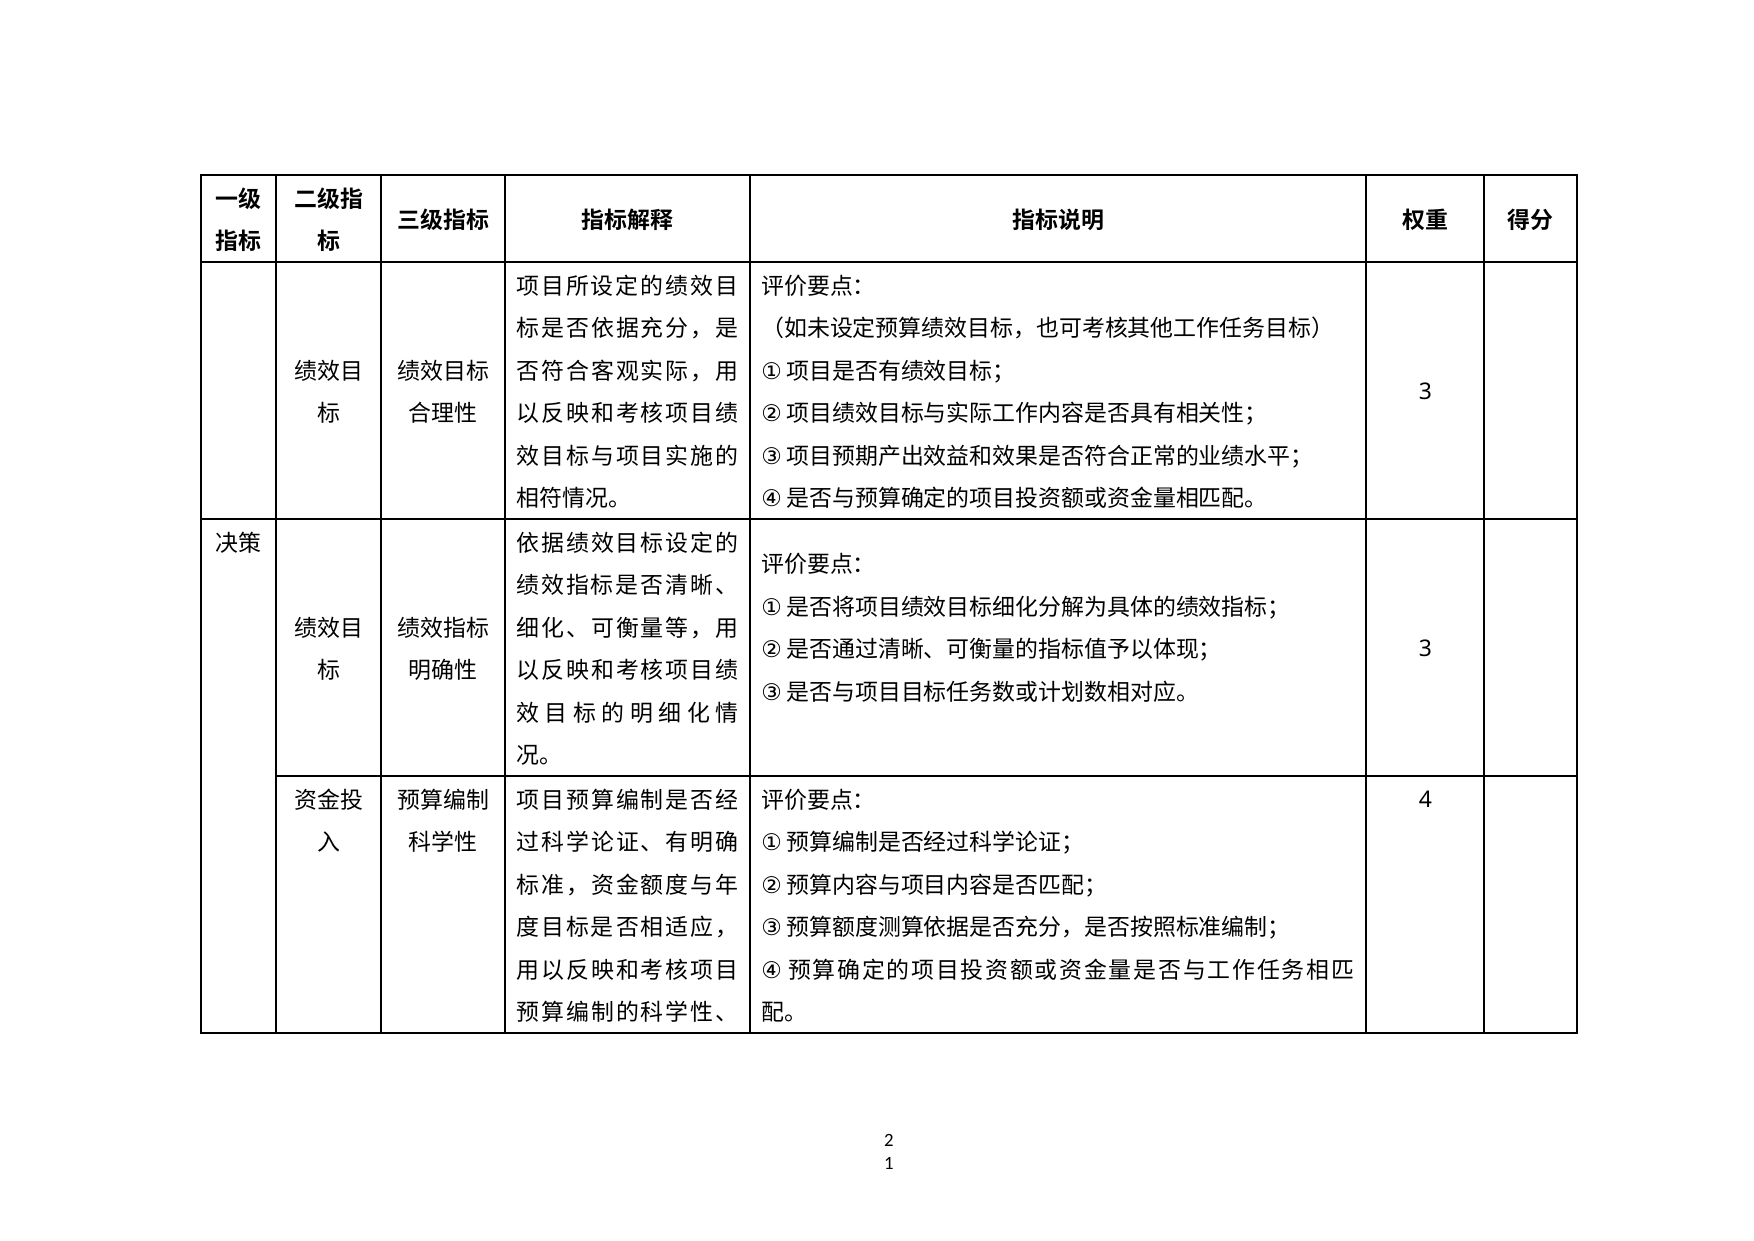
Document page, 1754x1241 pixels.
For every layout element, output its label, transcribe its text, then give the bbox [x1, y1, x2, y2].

table_cell 3 [1367, 263, 1483, 518]
table_header 权重 [1367, 176, 1483, 261]
table_cell [1485, 520, 1576, 775]
table_cell 4 [1367, 777, 1483, 1032]
table_header 一级指标 [202, 176, 275, 261]
table_cell 绩效目标 [277, 263, 380, 518]
table_header 二级指标 [277, 176, 380, 261]
table_cell [1485, 777, 1576, 1032]
table_cell 决策 [202, 520, 275, 1032]
table_cell 绩效指标 明确性 [382, 520, 504, 775]
table_cell 预算编制 科学性 [382, 777, 504, 1032]
table_cell 资金投入 [277, 777, 380, 1032]
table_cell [506, 777, 749, 1032]
table_cell 评价要点： （如未设定预算绩效目标，也可考核其他工作任务目标） ①项目是否有绩效目标； ②项目绩效目标与实际工作内容是否具有相关性； ③项目预期产出效益和效果是否符合正常的业绩水平； ④是否与预算确定的项目投资额或资金量相匹配。 [751, 263, 1365, 518]
table_cell 项目所设定的绩效目标是否依据充分，是否符合客观实际，用以反映和考核项目绩效目标与项目实施的相符情况。 [506, 263, 749, 518]
table_header 得分 [1485, 176, 1576, 261]
table_header 指标解释 [506, 176, 749, 261]
table_cell [1485, 263, 1576, 518]
table_cell 评价要点： ①是否将项目绩效目标细化分解为具体的绩效指标； ②是否通过清晰、可衡量的指标值予以体现； ③是否与项目目标任务数或计划数相对应。 [751, 520, 1365, 775]
table_header 三级指标 [382, 176, 504, 261]
table_cell 依据绩效目标设定的绩效指标是否清晰、细化、可衡量等，用以反映和考核项目绩效目标的明细化情况。 [506, 520, 749, 775]
table_cell 3 [1367, 520, 1483, 775]
table_cell 绩效目标 [277, 520, 380, 775]
table_cell 绩效目标 合理性 [382, 263, 504, 518]
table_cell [751, 777, 1365, 1032]
table_header 指标说明 [751, 176, 1365, 261]
